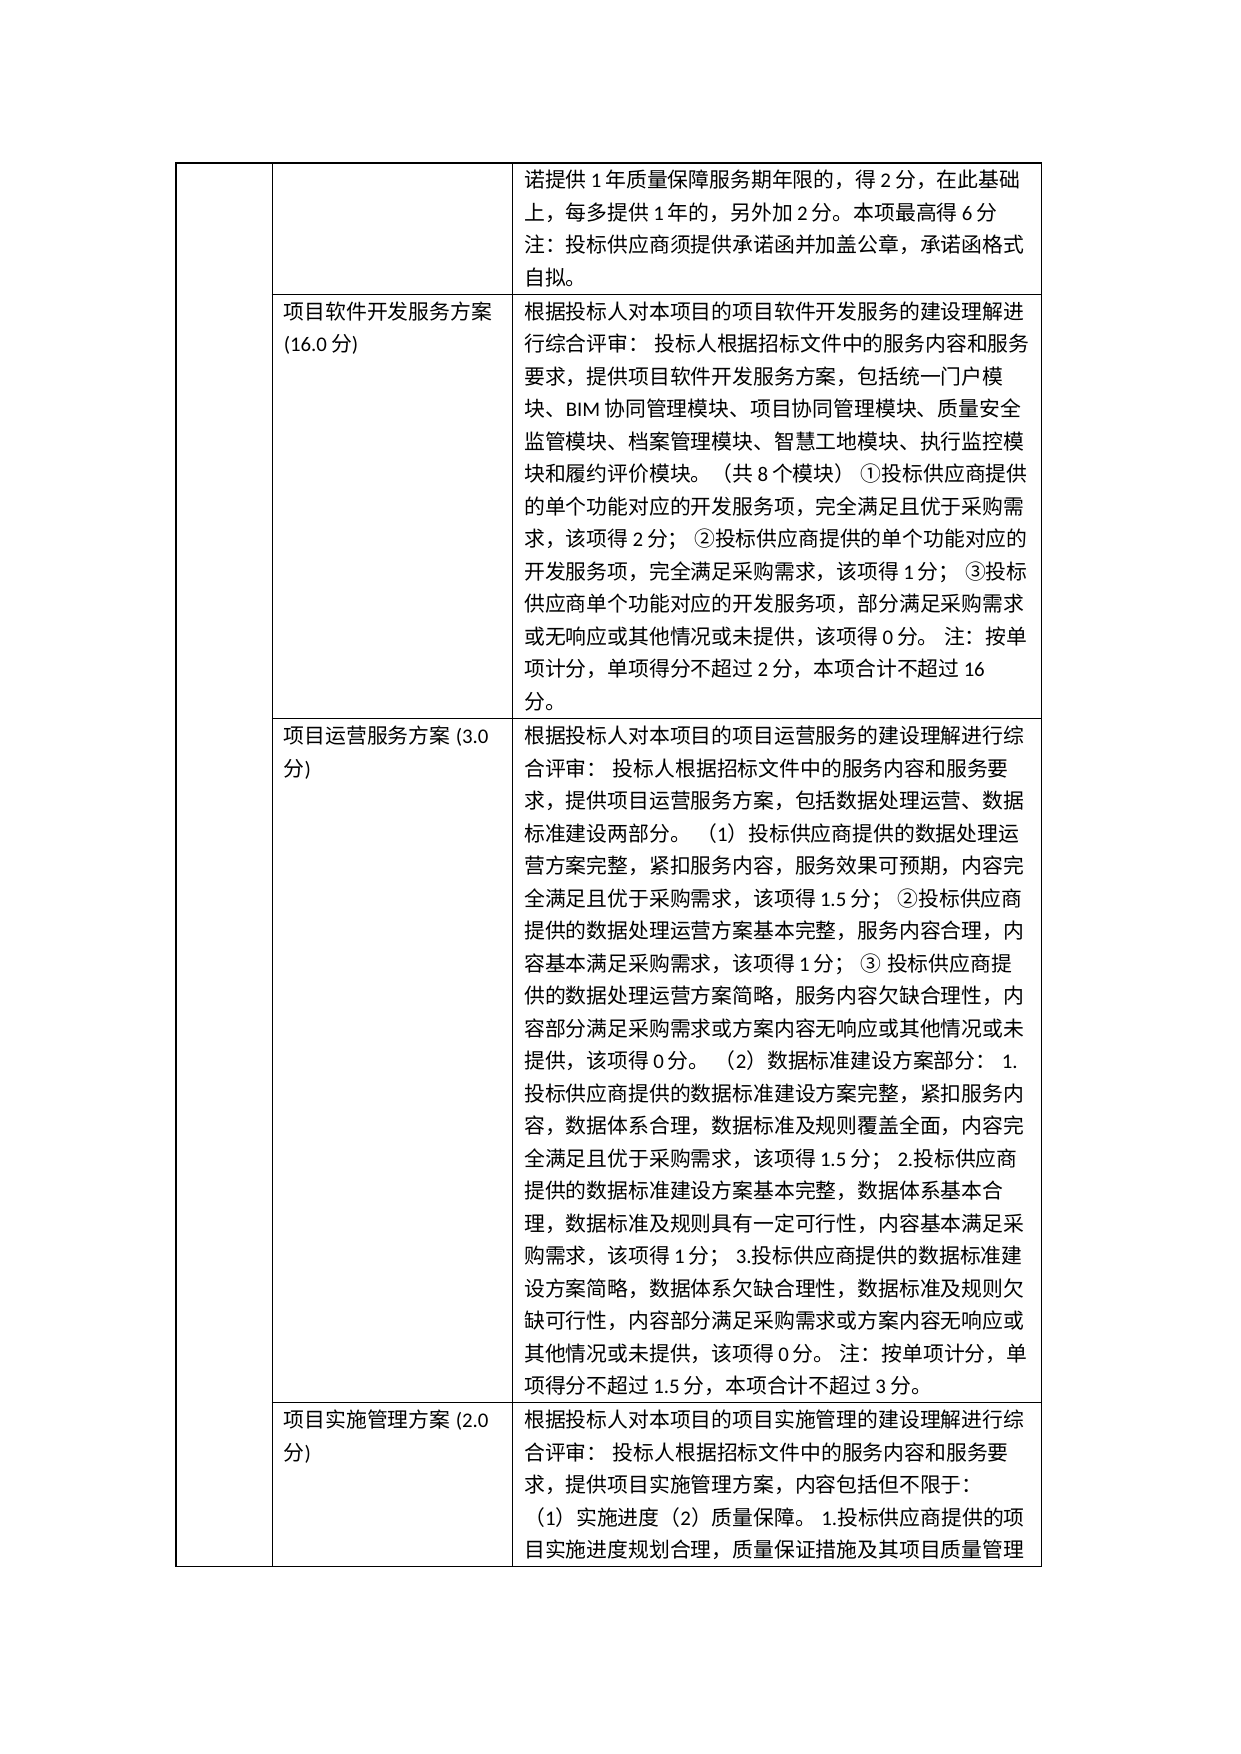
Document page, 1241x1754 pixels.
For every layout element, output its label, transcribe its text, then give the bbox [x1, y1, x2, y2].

table_cell 根据投标人对本项目的项目运营服务的建设理解进行综合评审： 投标人根据招标文件中的服务内容和服务要求，提供项目运营服务方案，包括数据处理运营、数据标准建设两部分。 （1）投标供应商提供的数据处理运营方案完整，紧扣服务内容，服务效果可预期，内容完全满足且优于采购需求，该项得1.5分； ②投标供应商提供的数据处理运营方案基本完整，服务内容合理，内容基本满足采购需求，该项得1分； ③ 投标供应商提供的数据处理运营方案简略，服务内容欠缺合理性，内容部分满足采购需求或方案内容无响应或其他情况或未提供，该项得0分。 （2）数据标准建设方案部分： 1. 投标供应商提供的数据标准建设方案完整，紧扣服务内容，数据体系合理，数据标准及规则覆盖全面，内容完全满足且优于采购需求，该项得1.5分； 2.投标供应商提供的数据标准建设方案基本完整，数据体系基本合理，数据标准及规则具有一定可行性，内容基本满足采购需求，该项得1分； 3.投标供应商提供的数据标准建设方案简略，数据体系欠缺合理性，数据标准及规则欠缺可行性，内容部分满足采购需求或方案内容无响应或其他情况或未提供，该项得0分。 注：按单项计分，单项得分不超过1.5分，本项合计不超过3分。 [513, 719, 1041, 1402]
table_cell 项目软件开发服务方案 (16.0分) [273, 295, 512, 718]
table_cell 根据投标人对本项目的项目软件开发服务的建设理解进行综合评审： 投标人根据招标文件中的服务内容和服务要求，提供项目软件开发服务方案，包括统一门户模块、BIM协同管理模块、项目协同管理模块、质量安全监管模块、档案管理模块、智慧工地模块、执行监控模块和履约评价模块。（共8个模块） ①投标供应商提供的单个功能对应的开发服务项，完全满足且优于采购需求，该项得2分； ②投标供应商提供的单个功能对应的开发服务项，完全满足采购需求，该项得1分； ③投标供应商单个功能对应的开发服务项，部分满足采购需求或无响应或其他情况或未提供，该项得0分。 注：按单项计分，单项得分不超过2分，本项合计不超过16分。 [513, 295, 1041, 718]
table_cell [513, 164, 1041, 293]
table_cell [273, 164, 512, 293]
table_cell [513, 1403, 1041, 1566]
table_cell 项目实施管理方案 (2.0分) [273, 1403, 512, 1566]
table_cell 项目运营服务方案 (3.0分) [273, 719, 512, 1402]
